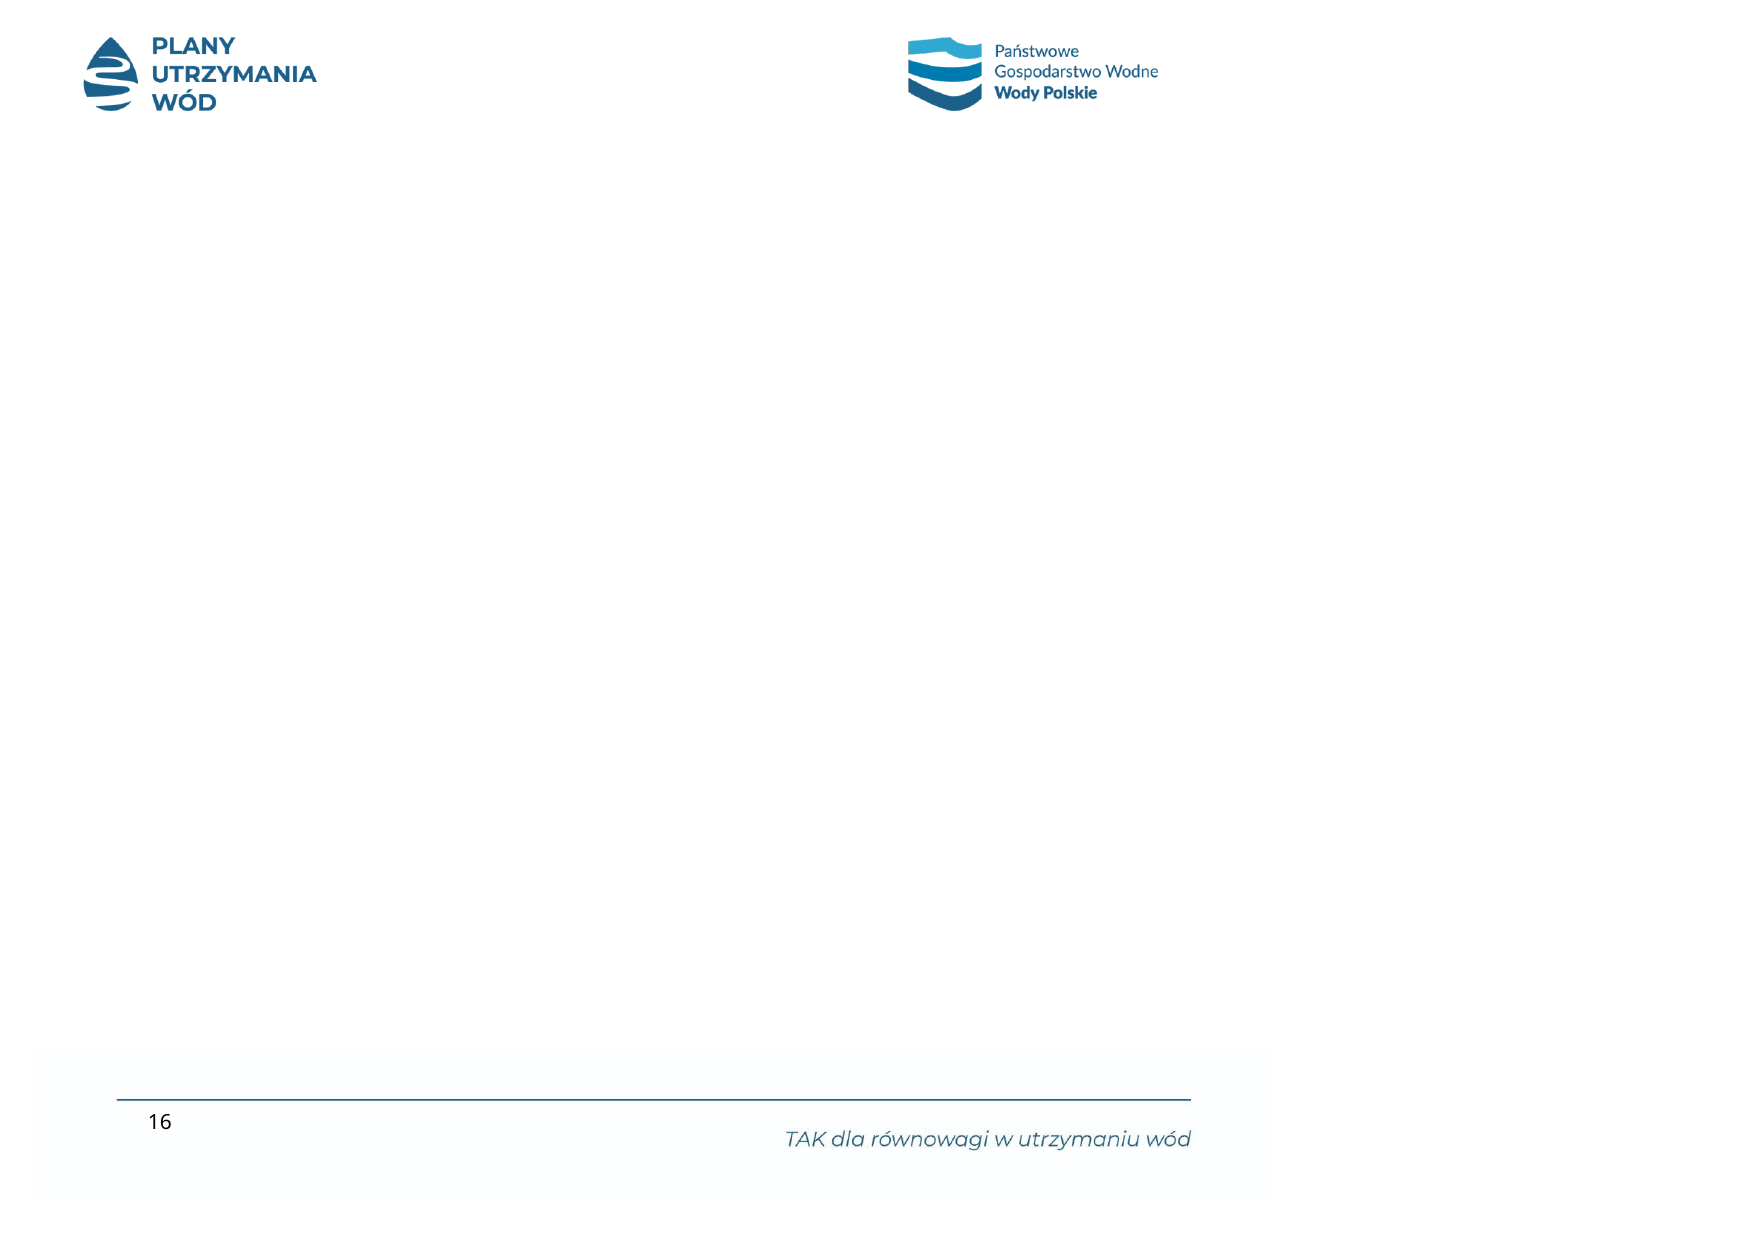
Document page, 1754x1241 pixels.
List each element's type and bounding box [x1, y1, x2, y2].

picture [0, 0, 1241, 149]
picture [33, 1051, 1274, 1201]
